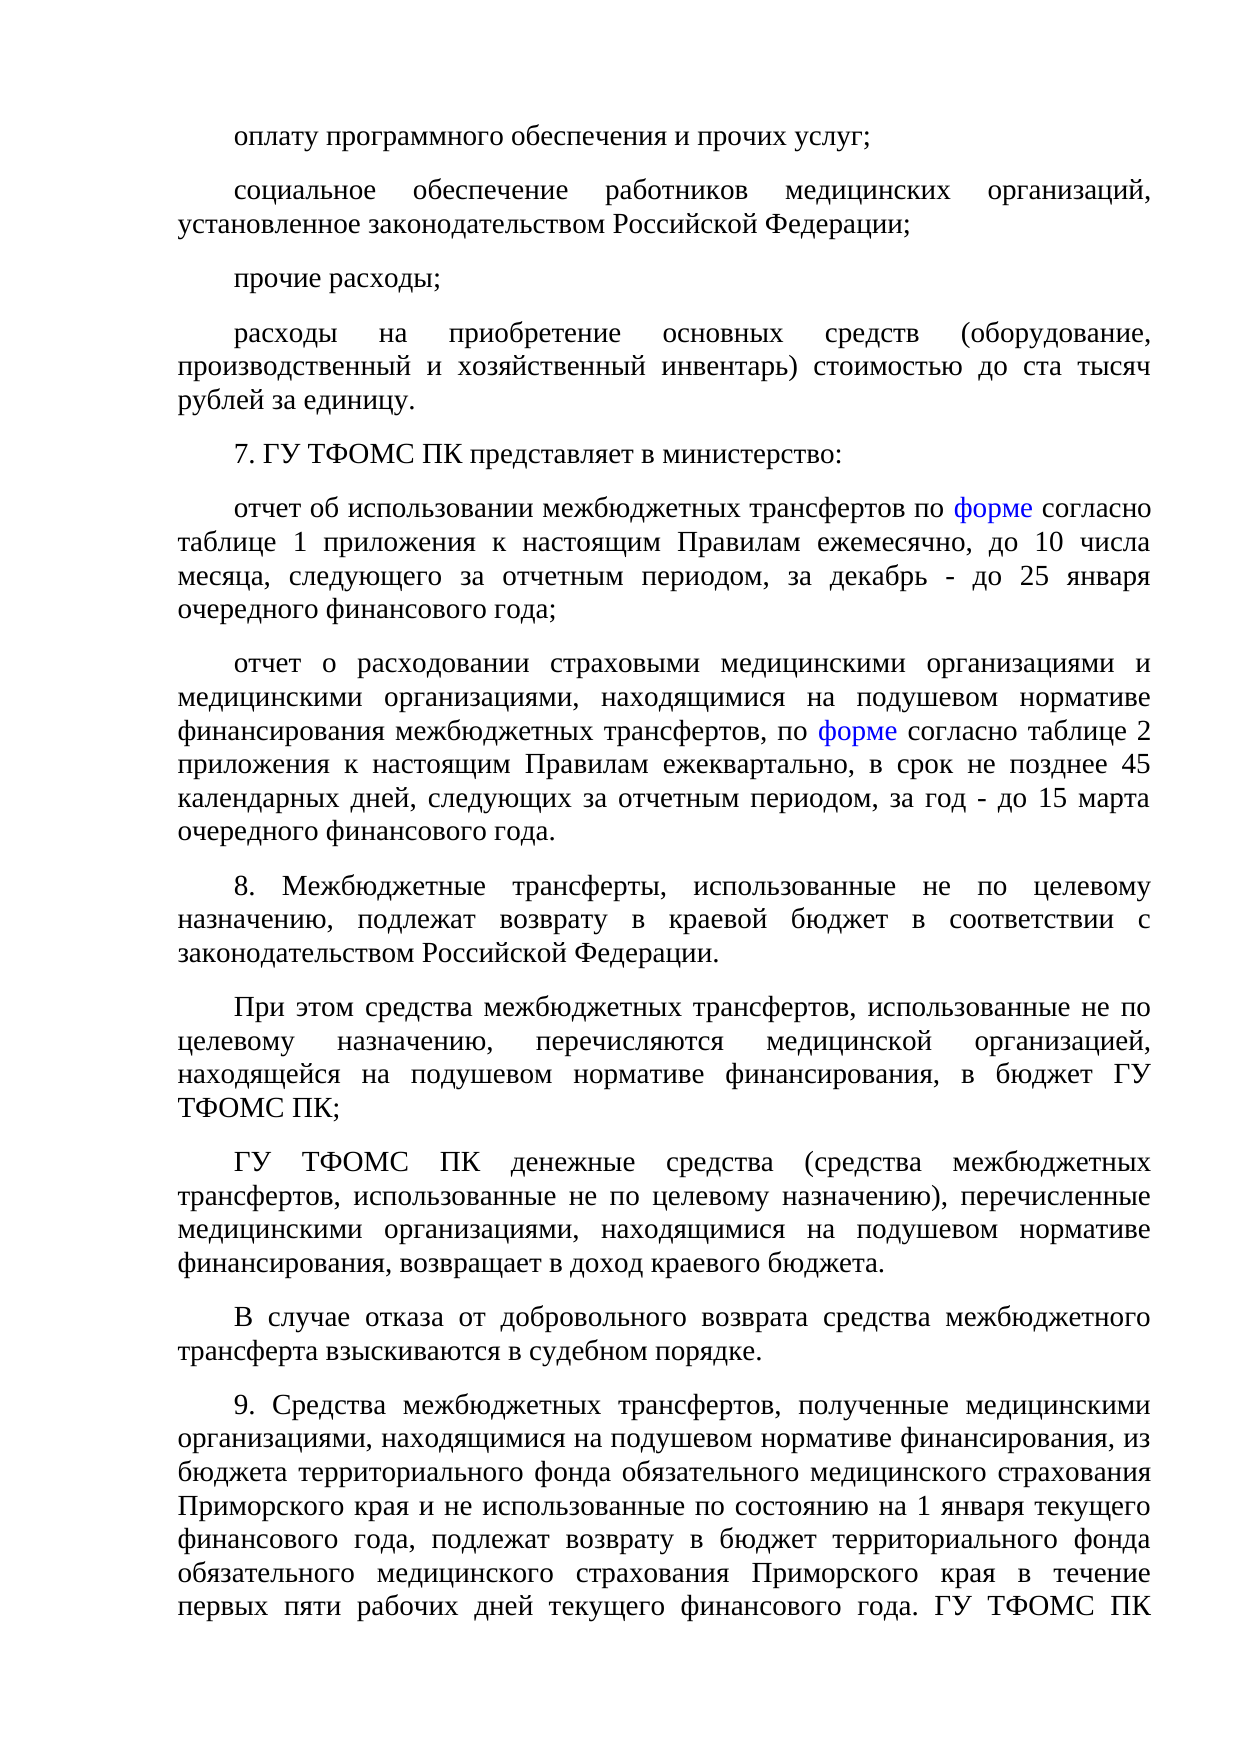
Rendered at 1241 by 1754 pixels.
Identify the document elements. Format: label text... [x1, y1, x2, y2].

text ГУ ТФОМС ПК денежные средства (средства межбюджетных трансфертов, использованные не по целевому назначению), перечисленные медицинскими организациями, находящимися на подушевом нормативе финансирования, возвращает в доход краевого бюджета. [177, 1144, 1152, 1278]
text 8. Межбюджетные трансферты, использованные не по целевому назначению, подлежат возврату в краевой бюджет в соответствии с законодательством Российской Федерации. [177, 868, 1152, 968]
text отчет о расходовании страховыми медицинскими организациями и медицинскими организациями, находящимися на подушевом нормативе финансирования межбюджетных трансфертов, по форме согласно таблице 2 приложения к настоящим Правилам ежеквартально, в срок не позднее 45 календарных дней, следующих за отчетным периодом, за год - до 15 марта очередного финансового года. [177, 646, 1152, 847]
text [177, 1387, 1152, 1622]
text отчет об использовании межбюджетных трансфертов по форме согласно таблице 1 приложения к настоящим Правилам ежемесячно, до 10 числа месяца, следующего за отчетным периодом, за декабрь - до 25 января очередного финансового года; [177, 491, 1152, 625]
text 7. ГУ ТФОМС ПК представляет в министерство: [177, 436, 1152, 470]
text При этом средства межбюджетных трансфертов, использованные не по целевому назначению, перечисляются медицинской организацией, находящейся на подушевом нормативе финансирования, в бюджет ГУ ТФОМС ПК; [177, 989, 1152, 1123]
text расходы на приобретение основных средств (оборудование, производственный и хозяйственный инвентарь) стоимостью до ста тысяч рублей за единицу. [177, 315, 1152, 415]
text В случае отказа от добровольного возврата средства межбюджетного трансферта взыскиваются в судебном порядке. [177, 1299, 1152, 1366]
text прочие расходы; [177, 260, 1152, 294]
text оплату программного обеспечения и прочих услуг; [177, 118, 1152, 152]
text социальное обеспечение работников медицинских организаций, установленное законодательством Российской Федерации; [177, 172, 1152, 239]
